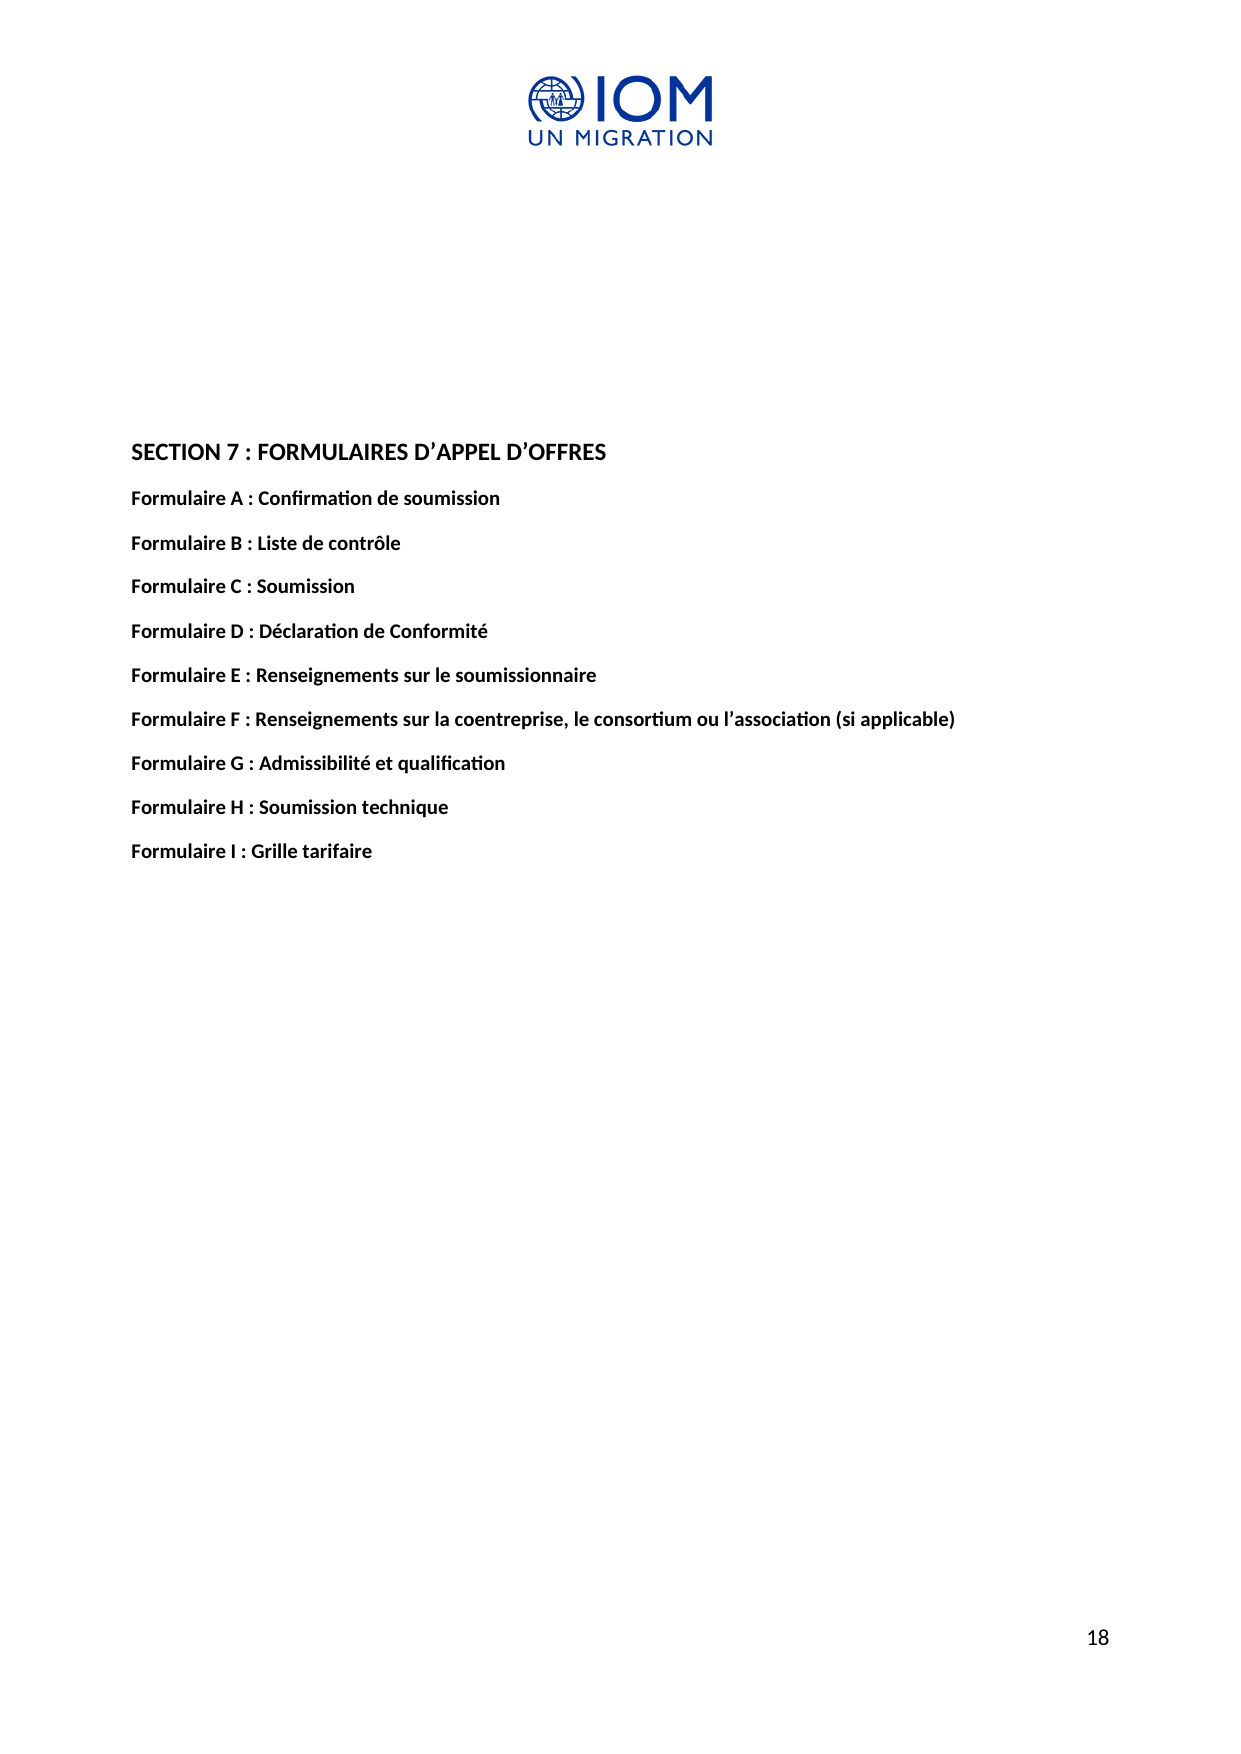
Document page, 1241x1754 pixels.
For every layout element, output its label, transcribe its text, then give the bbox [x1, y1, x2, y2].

text Formulaire A : Confirmation de soumission [131, 486, 1109, 511]
text Formulaire G : Admissibilité et qualification [131, 750, 1109, 775]
text Formulaire E : Renseignements sur le soumissionnaire [131, 662, 1109, 687]
text Formulaire H : Soumission technique [131, 794, 1109, 819]
text Formulaire I : Grille tarifaire [131, 838, 1109, 863]
text Formulaire B : Liste de contrôle [131, 530, 1109, 555]
picture [524, 75, 716, 147]
subtitle SECTION 7 : FORMULAIRES D’APPEL D’OFFRES [131, 436, 1109, 467]
text Formulaire C : Soumission [131, 574, 1109, 599]
text Formulaire F : Renseignements sur la coentreprise, le consortium ou l’association (si applicable) [131, 706, 1109, 731]
text Formulaire D : Déclaration de Conformité [131, 618, 1109, 643]
